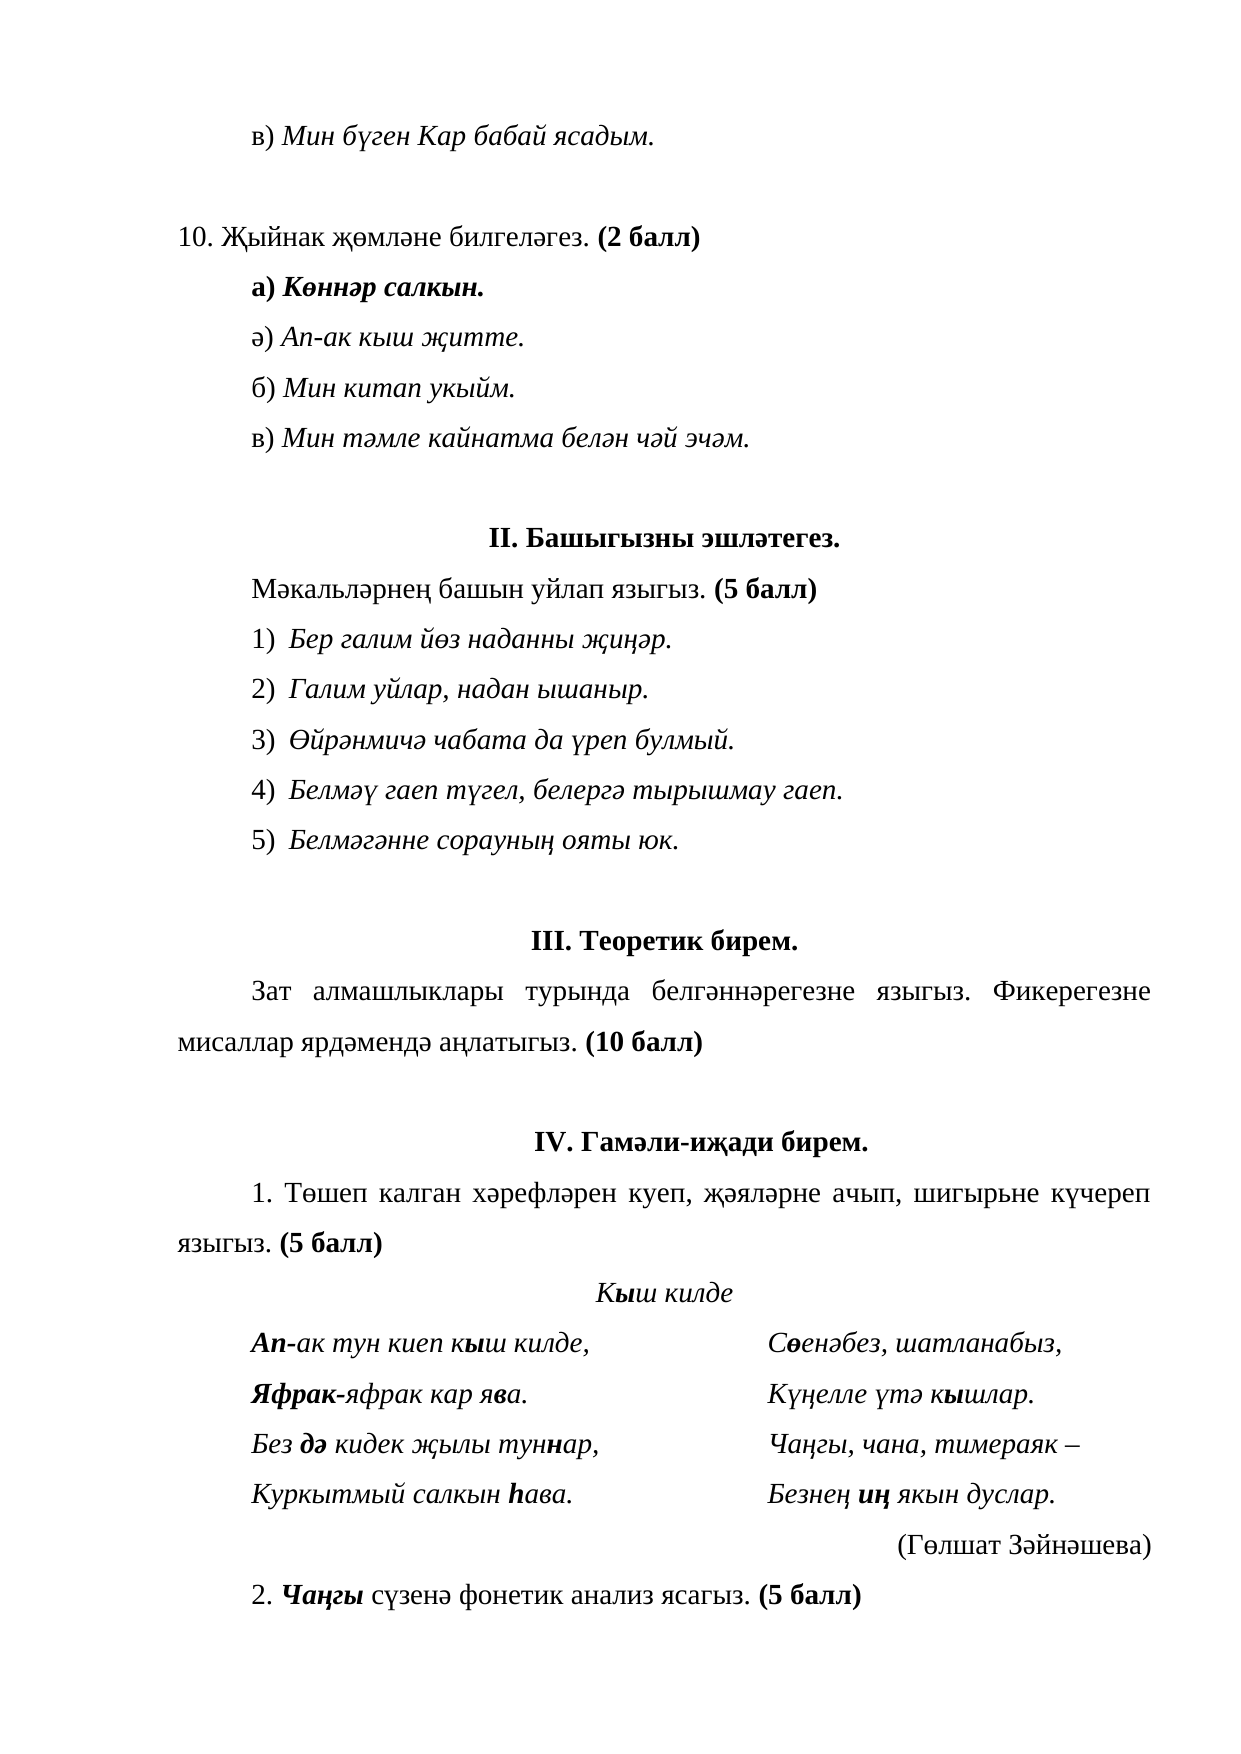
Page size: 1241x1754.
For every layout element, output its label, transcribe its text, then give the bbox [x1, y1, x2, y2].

text (Гөлшат Зәйнәшева) [177, 1527, 1152, 1560]
list Белмәгәнне сорауның ояты юк. [251, 822, 1152, 856]
text IV. Гамәли-иҗади бирем. [177, 1124, 1152, 1158]
list Белмәү гаеп түгел, белергә тырышмау гаеп. [251, 772, 1152, 806]
text Ап-ак тун киеп кыш килде, Сөенәбез, шатланабыз, [177, 1326, 1152, 1359]
text в) Мин бүген Кар бабай ясадым. [177, 118, 1152, 152]
text 2. Чаңгы сүзенә фонетик анализ ясагыз. (5 балл) [177, 1577, 1152, 1611]
text Без дә кидек җылы туннар, Чаңгы, чана, тимераяк – [177, 1426, 1152, 1460]
text 10. Җыйнак җөмләне билгеләгез. (2 балл) [177, 219, 1152, 252]
text в) Мин тәмле кайнатма белән чәй эчәм. [177, 420, 1152, 453]
text Яфрак-яфрак кар ява. Күңелле үтә кышлар. [177, 1376, 1152, 1409]
text ә) Ап-ак кыш җитте. [177, 319, 1152, 353]
text Зат алмашлыклары турында белгәннәрегезне языгыз. Фикерегезне мисаллар ярдәмендә аңлатыгыз. (10 балл) [177, 973, 1152, 1057]
list Галим уйлар, надан ышаныр. [251, 672, 1152, 705]
list Өйрәнмичә чабата да үреп булмый. [251, 722, 1152, 755]
list Бер галим йөз наданны җиңәр. [251, 621, 1152, 655]
text Мәкальләрнең башын уйлап языгыз. (5 балл) [177, 571, 1152, 604]
text Куркытмый салкын һава. Безнең иң якын дуслар. [177, 1477, 1152, 1510]
text 1. Төшеп калган хәрефләрен куеп, җәяләрне ачып, шигырьне күчереп языгыз. (5 балл) [177, 1175, 1152, 1258]
text б) Мин китап укыйм. [177, 370, 1152, 403]
text а) Көннәр салкын. [177, 269, 1152, 303]
text Кыш килде [177, 1275, 1152, 1309]
text II. Башыгызны эшләтегез. [177, 521, 1152, 554]
text III. Теоретик бирем. [177, 923, 1152, 957]
